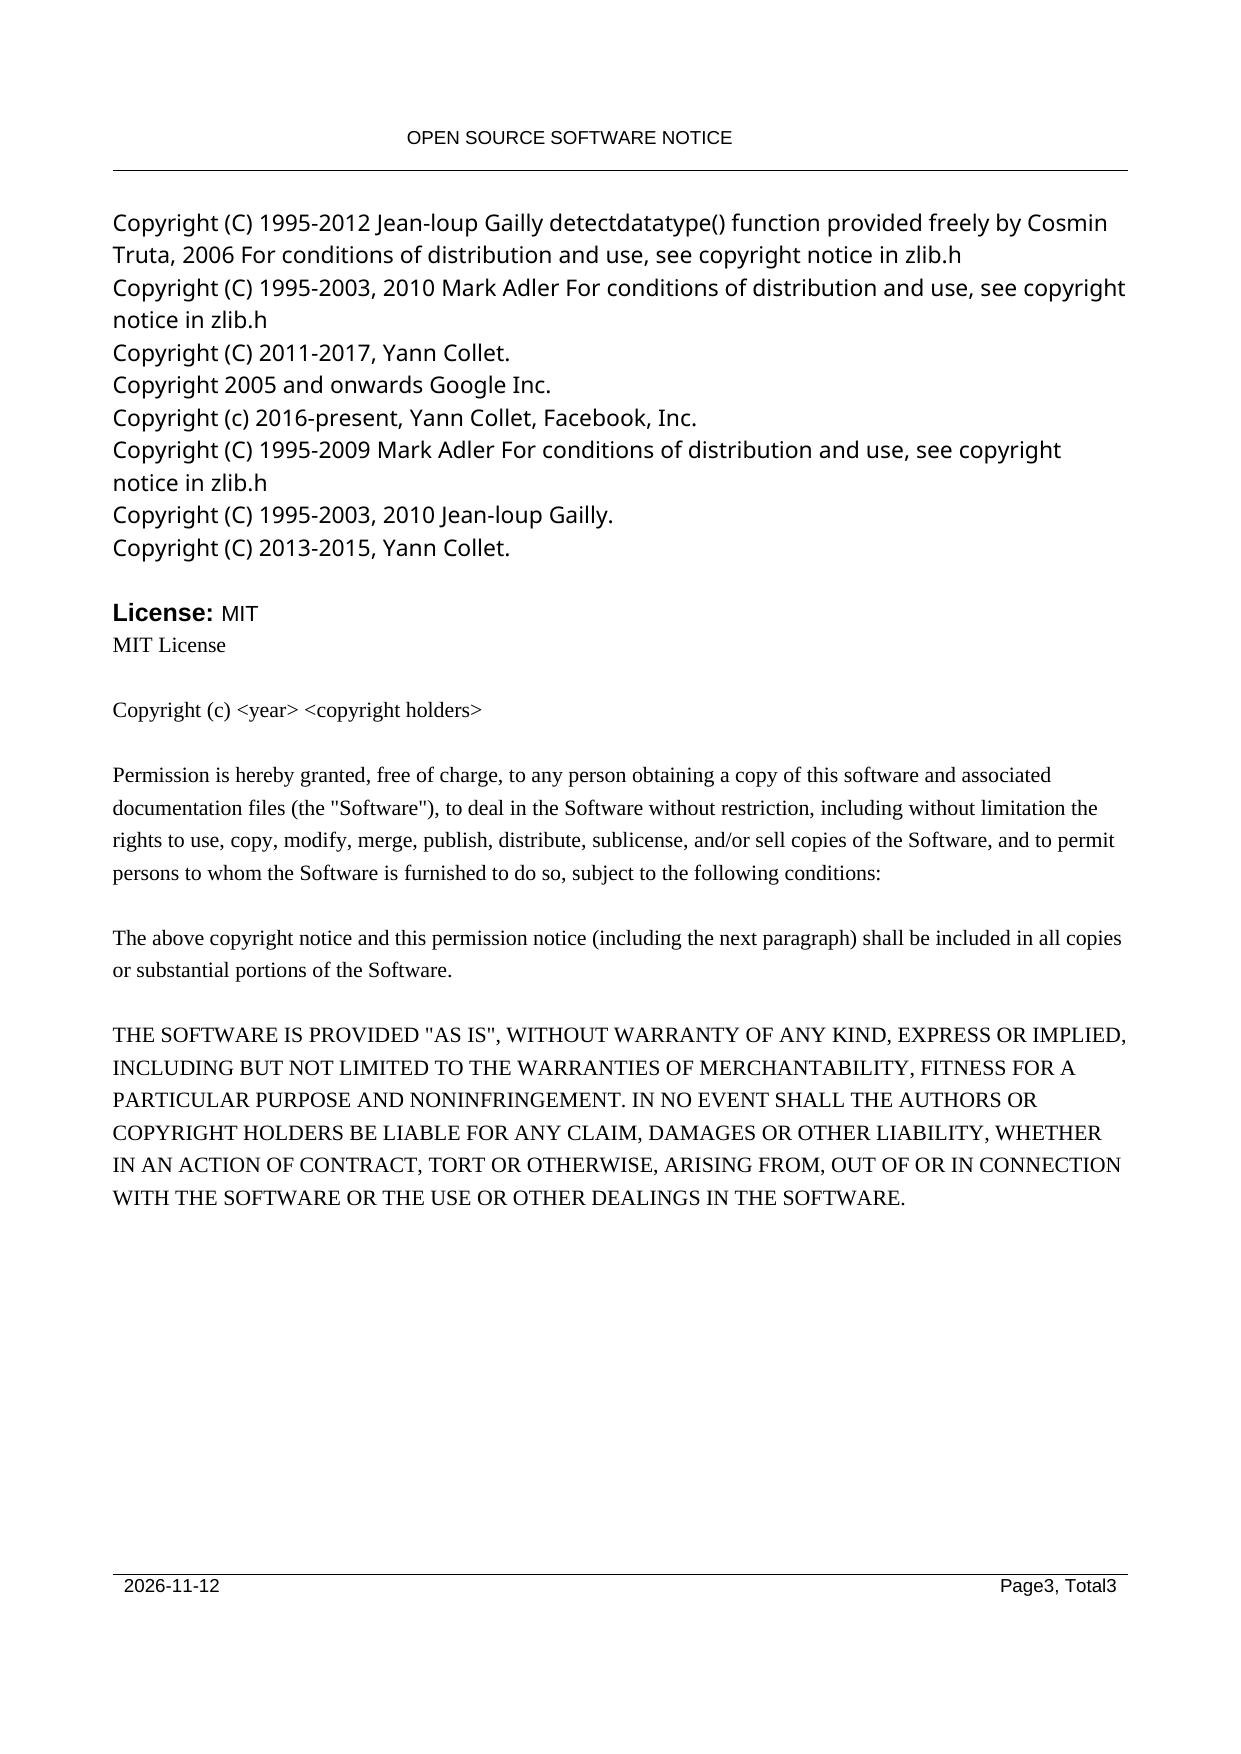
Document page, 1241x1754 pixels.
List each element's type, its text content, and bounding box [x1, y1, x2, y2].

text License: MIT [112, 596, 1128, 629]
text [112, 206, 1128, 596]
text MIT License Copyright (c) <year> <copyright holders> Permission is hereby granted, free of charge, to any person obtaining a copy of this software and associated documentation files (the "Software"), to deal in the Software without restriction, including without limitation the rights to use, copy, modify, merge, publish, distribute, sublicense, and/or sell copies of the Software, and to permit persons to whom the Software is furnished to do so, subject to the following conditions: The above copyright notice and this permission notice (including the next paragraph) shall be included in all copies or substantial portions of the Software. THE SOFTWARE IS PROVIDED "AS IS", WITHOUT WARRANTY OF ANY KIND, EXPRESS OR IMPLIED, INCLUDING BUT NOT LIMITED TO THE WARRANTIES OF MERCHANTABILITY, FITNESS FOR A PARTICULAR PURPOSE AND NONINFRINGEMENT. IN NO EVENT SHALL THE AUTHORS OR COPYRIGHT HOLDERS BE LIABLE FOR ANY CLAIM, DAMAGES OR OTHER LIABILITY, WHETHER IN AN ACTION OF CONTRACT, TORT OR OTHERWISE, ARISING FROM, OUT OF OR IN CONNECTION WITH THE SOFTWARE OR THE USE OR OTHER DEALINGS IN THE SOFTWARE. [112, 629, 1128, 1214]
